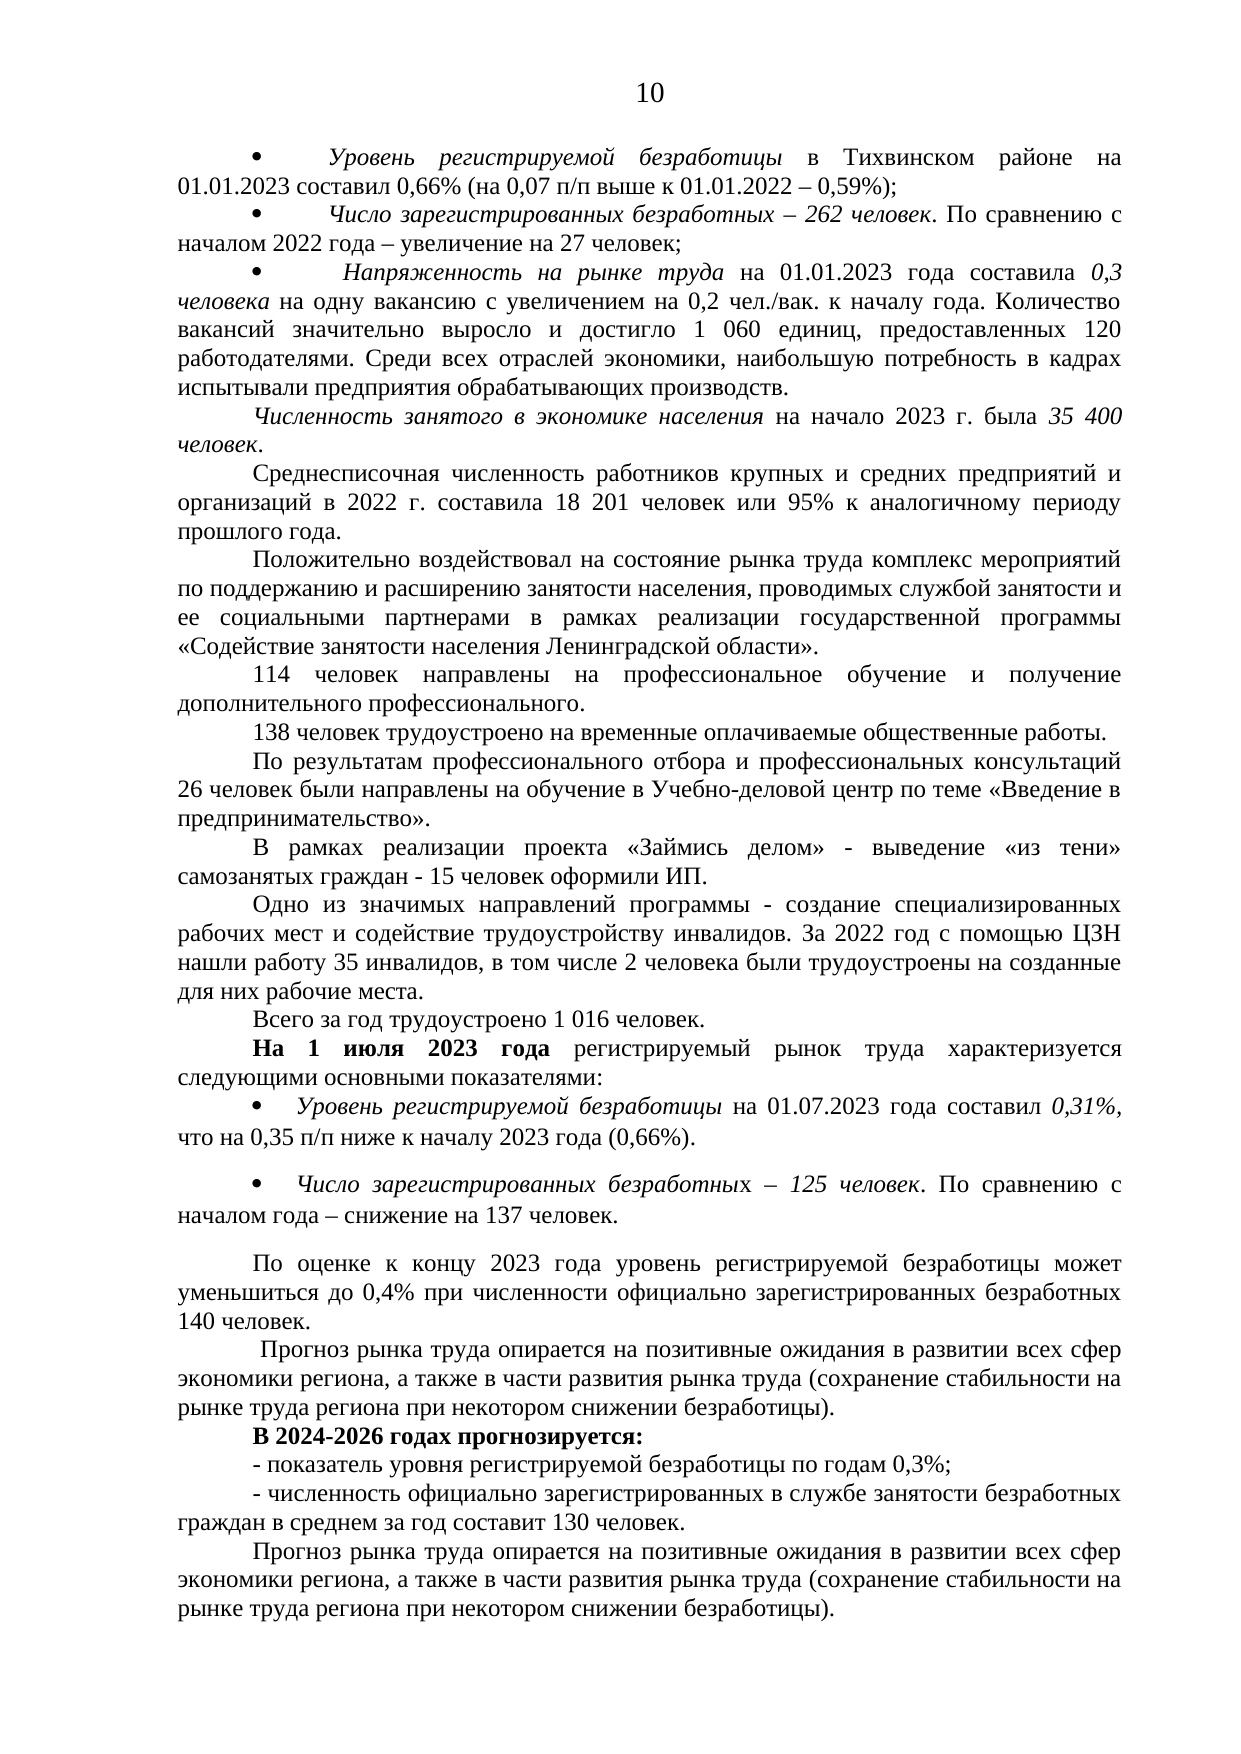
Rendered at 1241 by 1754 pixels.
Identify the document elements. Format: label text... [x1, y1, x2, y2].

list Число зарегистрированных безработных – 262 человек. По сравнению с началом 2022 года – увеличение на 27 человек; [177, 199, 1122, 257]
text - численность официально зарегистрированных в службе занятости безработных граждан в среднем за год составит 130 человек. [177, 1478, 1122, 1536]
text По оценке к концу 2023 года уровень регистрируемой безработицы может уменьшиться до 0,4% при численности официально зарегистрированных безработных 140 человек. [177, 1248, 1122, 1334]
text На 1 июля 2023 года регистрируемый рынок труда характеризуется следующими основными показателями: [177, 1033, 1122, 1091]
text Одно из значимых направлений программы - создание специализированных рабочих мест и содействие трудоустройству инвалидов. За 2022 год с помощью ЦЗН нашли работу 35 инвалидов, в том числе 2 человека были трудоустроены на созданные для них рабочие места. [177, 889, 1122, 1004]
text - показатель уровня регистрируемой безработицы по годам 0,3%; [177, 1449, 1122, 1478]
text Численность занятого в экономике населения на начало 2023 г. была 35 400 человек. [177, 401, 1122, 458]
text Всего за год трудоустроено 1 016 человек. [177, 1004, 1122, 1033]
text 138 человек трудоустроено на временные оплачиваемые общественные работы. [177, 717, 1122, 746]
list Уровень регистрируемой безработицы на 01.07.2023 года составил 0,31%, что на 0,35 п/п ниже к началу 2023 года (0,66%). [177, 1091, 1122, 1151]
text 114 человек направлены на профессиональное обучение и получение дополнительного профессионального. [177, 659, 1122, 717]
text Прогноз рынка труда опирается на позитивные ожидания в развитии всех сфер экономики региона, а также в части развития рынка труда (сохранение стабильности на рынке труда региона при некотором снижении безработицы). [177, 1334, 1122, 1421]
text Положительно воздействовал на состояние рынка труда комплекс мероприятий по поддержанию и расширению занятости населения, проводимых службой занятости и ее социальными партнерами в рамках реализации государственной программы «Содействие занятости населения Ленинградской области». [177, 544, 1122, 659]
list Число зарегистрированных безработных – 125 человек. По сравнению с началом года – снижение на 137 человек. [177, 1169, 1122, 1229]
list Уровень регистрируемой безработицы в Тихвинском районе на 01.01.2023 составил 0,66% (на 0,07 п/п выше к 01.01.2022 – 0,59%); [177, 142, 1122, 199]
text Среднесписочная численность работников крупных и средних предприятий и организаций в 2022 г. составила 18 201 человек или 95% к аналогичному периоду прошлого года. [177, 458, 1122, 544]
text По результатам профессионального отбора и профессиональных консультаций 26 человек были направлены на обучение в Учебно-деловой центр по теме «Введение в предпринимательство». [177, 746, 1122, 832]
text Прогноз рынка труда опирается на позитивные ожидания в развитии всех сфер экономики региона, а также в части развития рынка труда (сохранение стабильности на рынке труда региона при некотором снижении безработицы). [177, 1536, 1122, 1622]
text В рамках реализации проекта «Займись делом» - выведение «из тени» самозанятых граждан - 15 человек оформили ИП. [177, 832, 1122, 889]
text В 2024-2026 годах прогнозируется: [177, 1421, 1122, 1449]
list Напряженность на рынке труда на 01.01.2023 года составила 0,3 человека на одну вакансию с увеличением на 0,2 чел./вак. к началу года. Количество вакансий значительно выросло и достигло 1 060 единиц, предоставленных 120 работодателями. Среди всех отраслей экономики, наибольшую потребность в кадрах испытывали предприятия обрабатывающих производств. [177, 257, 1122, 401]
